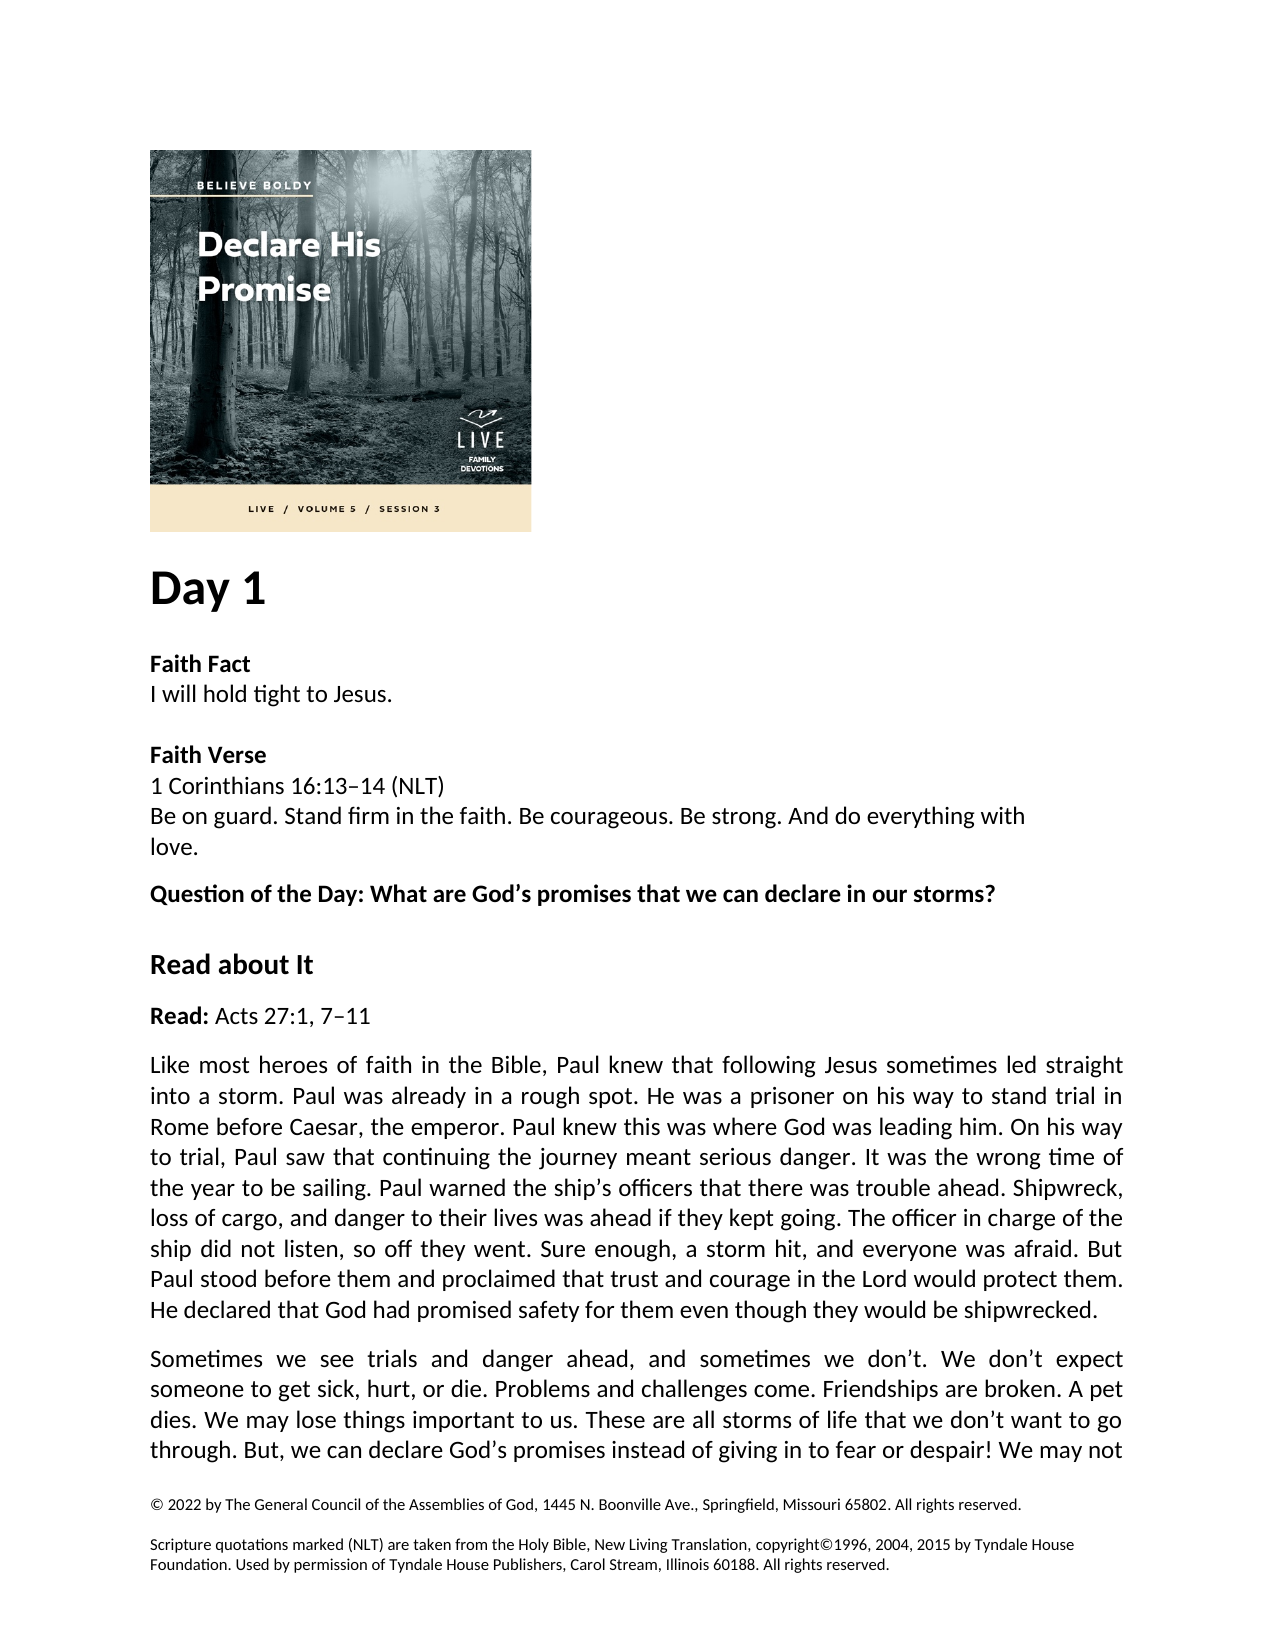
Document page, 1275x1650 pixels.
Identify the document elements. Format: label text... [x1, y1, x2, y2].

text Read: Acts 27:1, 7–11 [150, 1000, 1125, 1031]
text Read about It [150, 946, 1125, 982]
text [150, 1343, 1125, 1465]
picture [150, 150, 532, 532]
table_header Faith Fact I will hold tight to Jesus. Faith Verse 1 Corinthians 16:13–14 (NLT) Be on guard. Stand firm in the faith. Be courageous. Be strong. And do everything with love. Question of the Day: What are God’s promises that we can declare in our storms? [150, 617, 1050, 908]
text Day 1 [150, 556, 1125, 617]
text Like most heroes of faith in the Bible, Paul knew that following Jesus sometimes led straight into a storm. Paul was already in a rough spot. He was a prisoner on his way to stand trial in Rome before Caesar, the emperor. Paul knew this was where God was leading him. On his way to trial, Paul saw that continuing the journey meant serious danger. It was the wrong time of the year to be sailing. Paul warned the ship’s officers that there was trouble ahead. Shipwreck, loss of cargo, and danger to their lives was ahead if they kept going. The officer in charge of the ship did not listen, so off they went. Sure enough, a storm hit, and everyone was afraid. But Paul stood before them and proclaimed that trust and courage in the Lord would protect them. He declared that God had promised safety for them even though they would be shipwrecked. [150, 1050, 1125, 1324]
